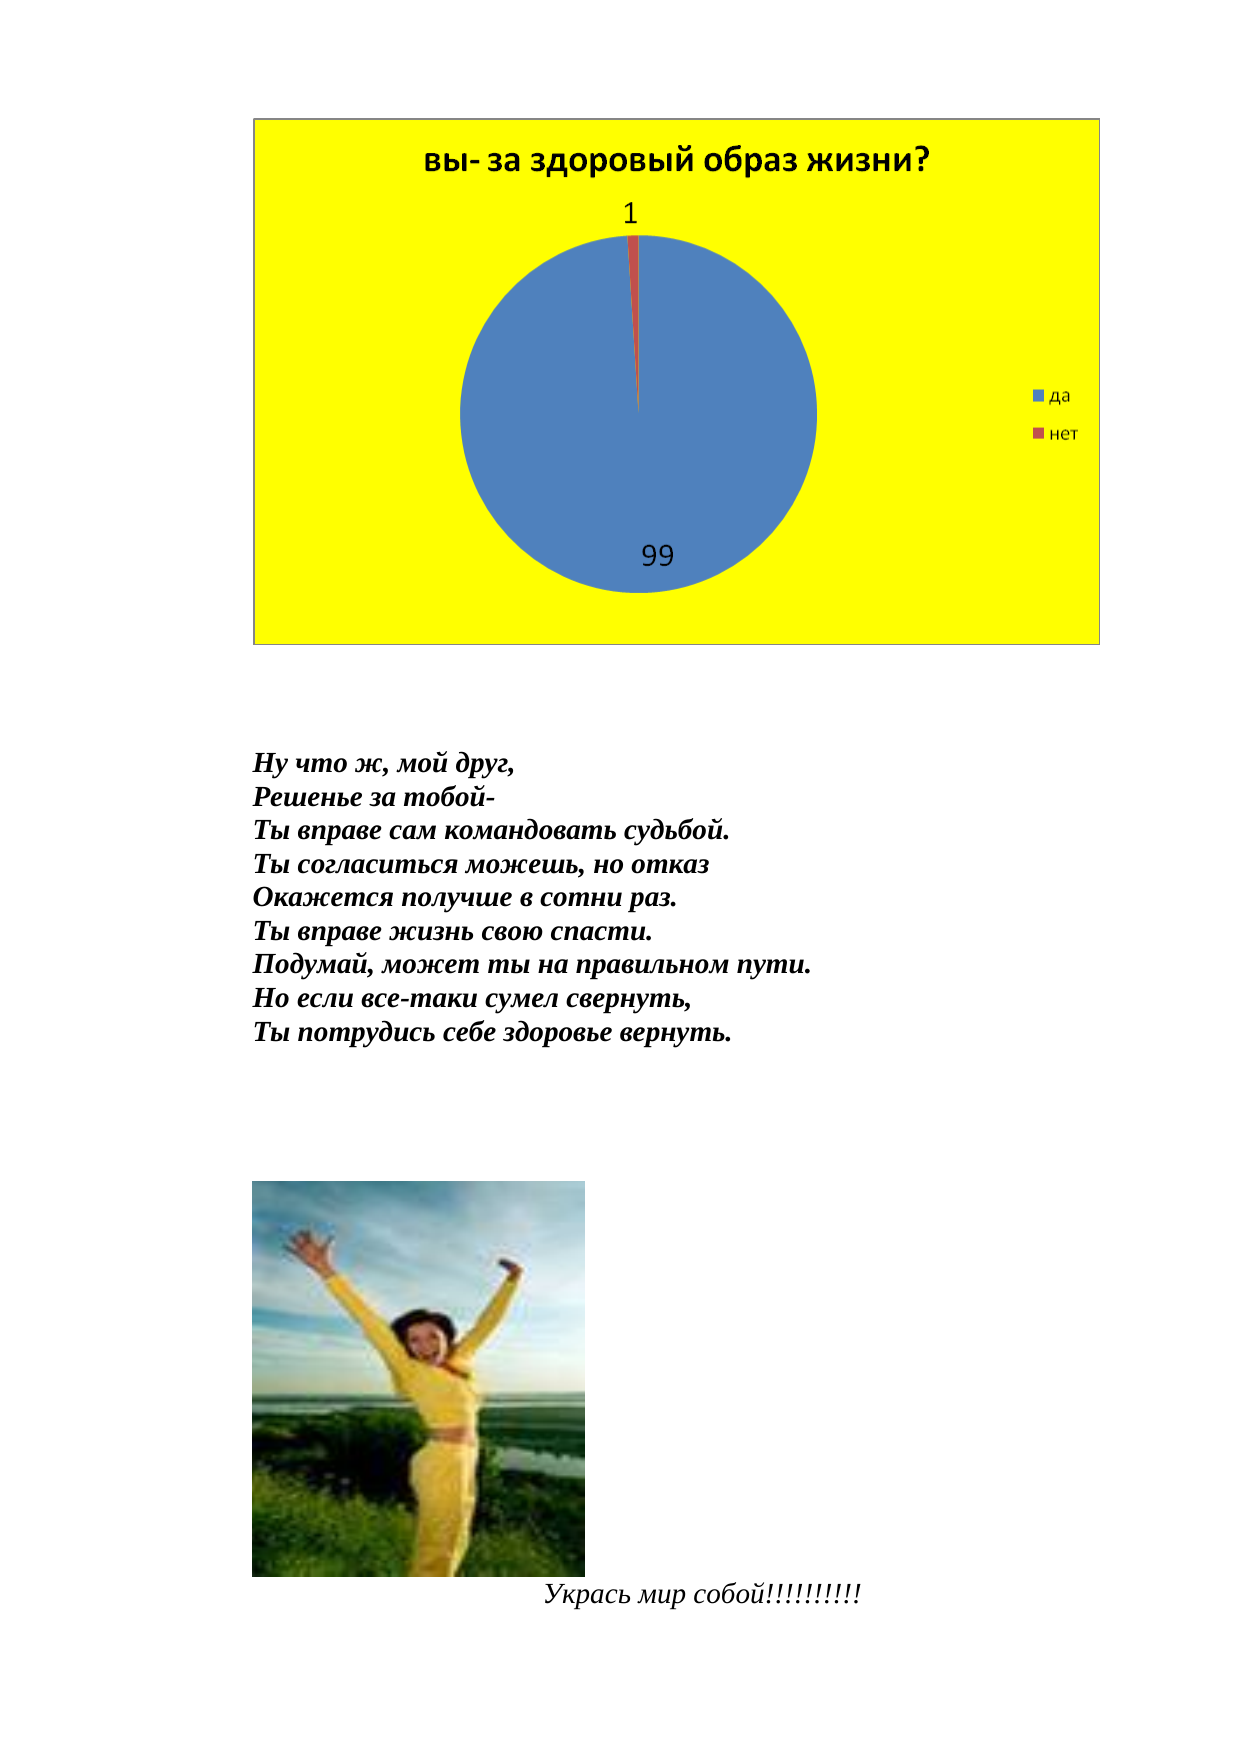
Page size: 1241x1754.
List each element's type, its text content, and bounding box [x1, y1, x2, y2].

list Ты потрудись себе здоровье вернуть. [252, 1014, 1152, 1047]
list Ты вправе сам командовать судьбой. [252, 812, 1152, 846]
list Но если все-таки сумел свернуть, [252, 980, 1152, 1014]
list Подумай, может ты на правильном пути. [252, 947, 1152, 980]
picture [252, 1181, 585, 1577]
picture [252, 118, 1100, 645]
list Окажется получше в сотни раз. [252, 879, 1152, 913]
list Решенье за тобой- [252, 779, 1152, 812]
list Укрась мир собой!!!!!!!!!! [252, 1576, 1152, 1610]
list Ты согласиться можешь, но отказ [252, 846, 1152, 879]
list Ты вправе жизнь свою спасти. [252, 913, 1152, 947]
list Ну что ж, мой друг, [252, 745, 1152, 779]
